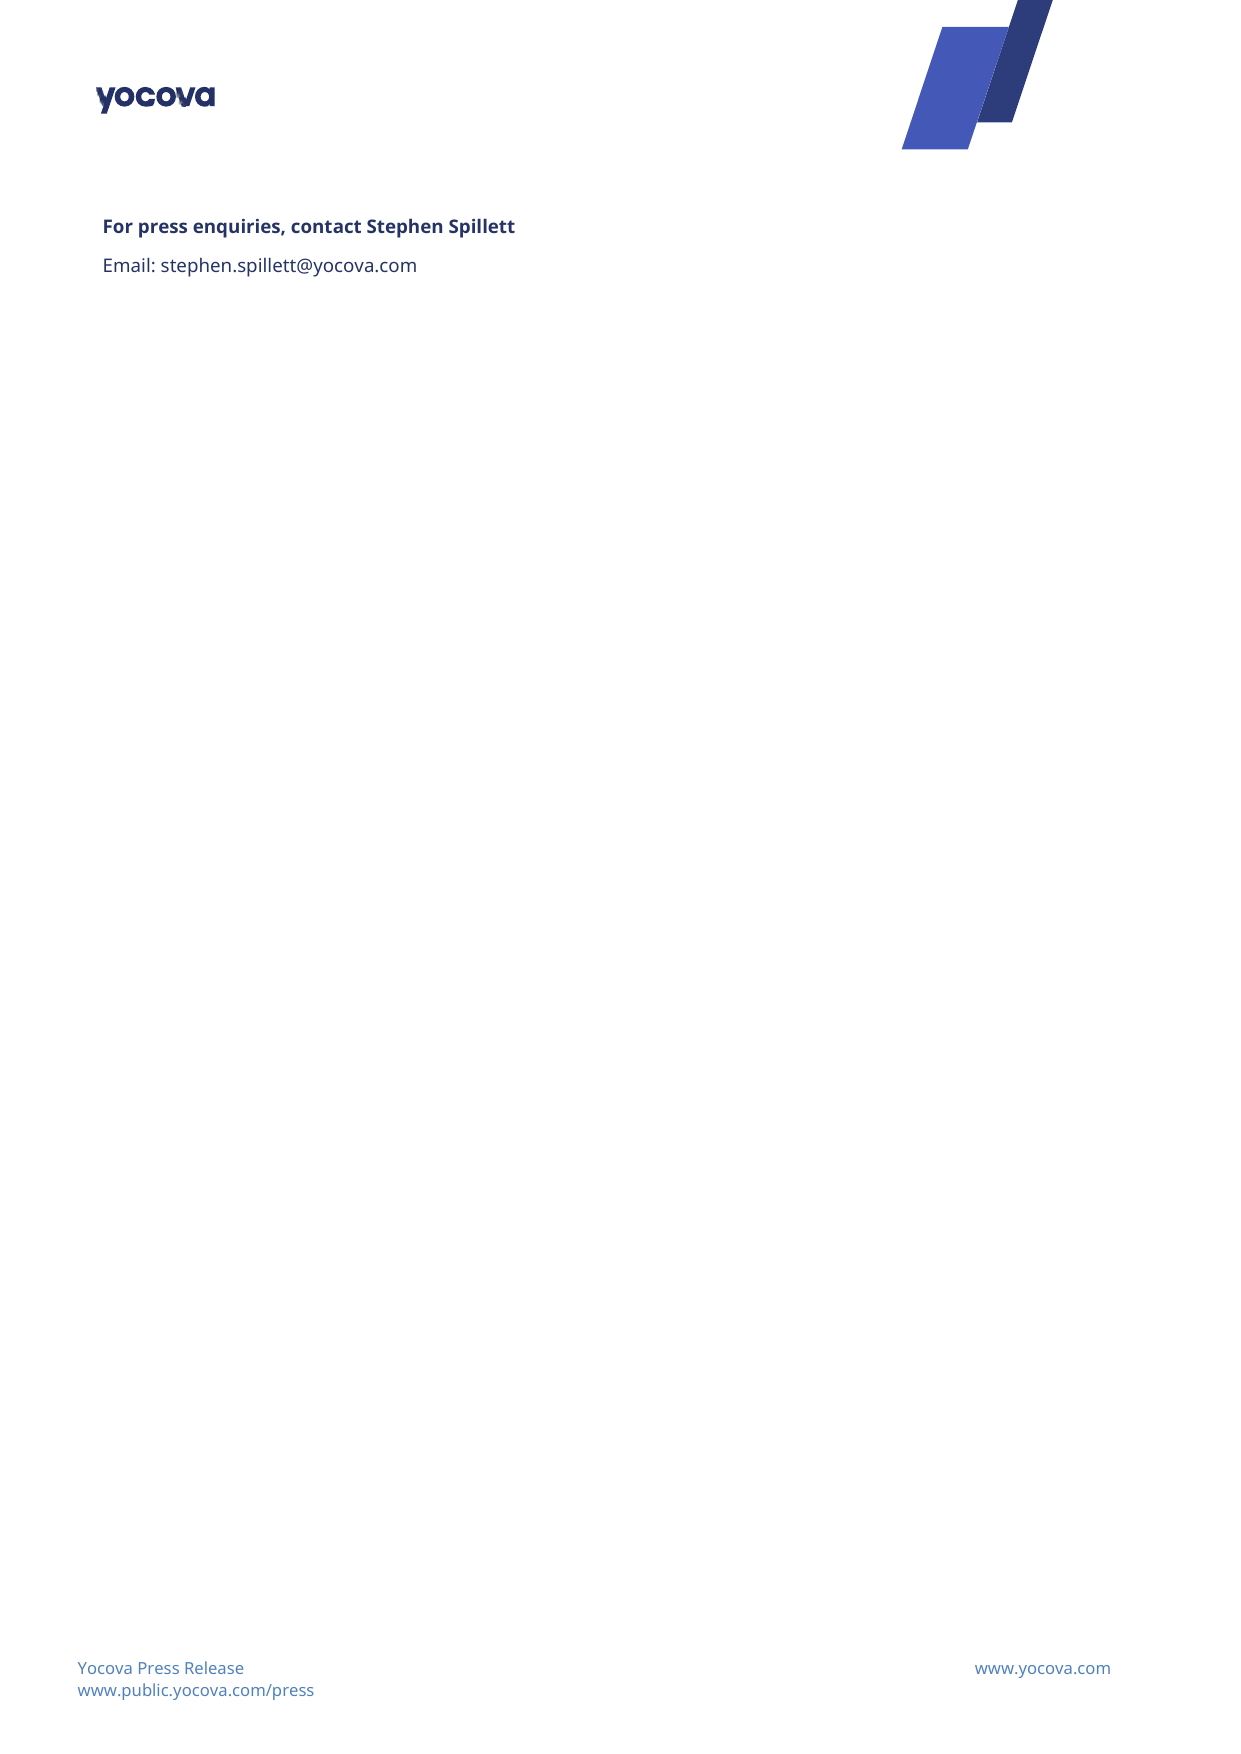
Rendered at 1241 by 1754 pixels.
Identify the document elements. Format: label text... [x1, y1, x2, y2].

text For press enquiries, contact Stephen Spillett Email: stephen.spillett@yocova.com [102, 214, 1125, 277]
picture [96, 87, 106, 106]
picture [175, 87, 186, 107]
